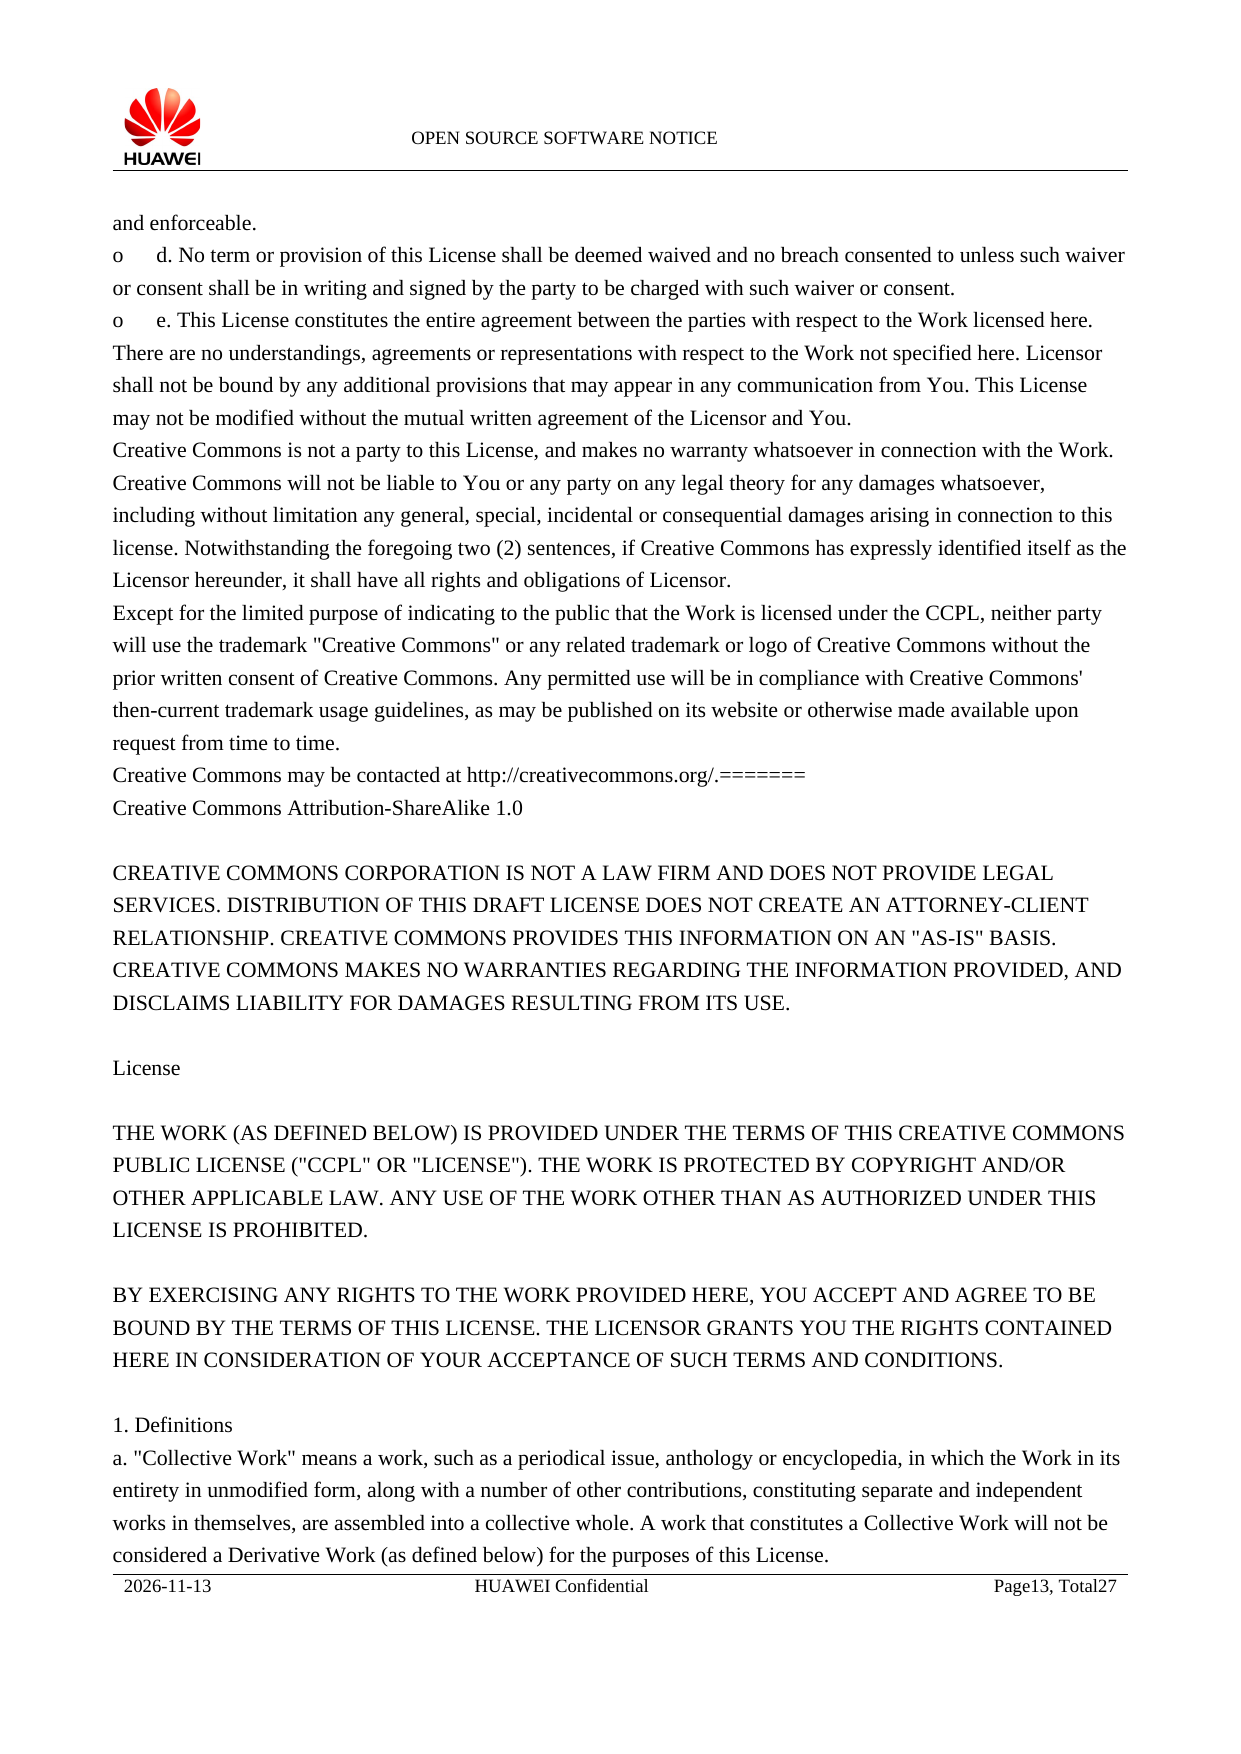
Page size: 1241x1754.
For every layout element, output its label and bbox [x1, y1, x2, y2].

picture [124, 88, 201, 165]
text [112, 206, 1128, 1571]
